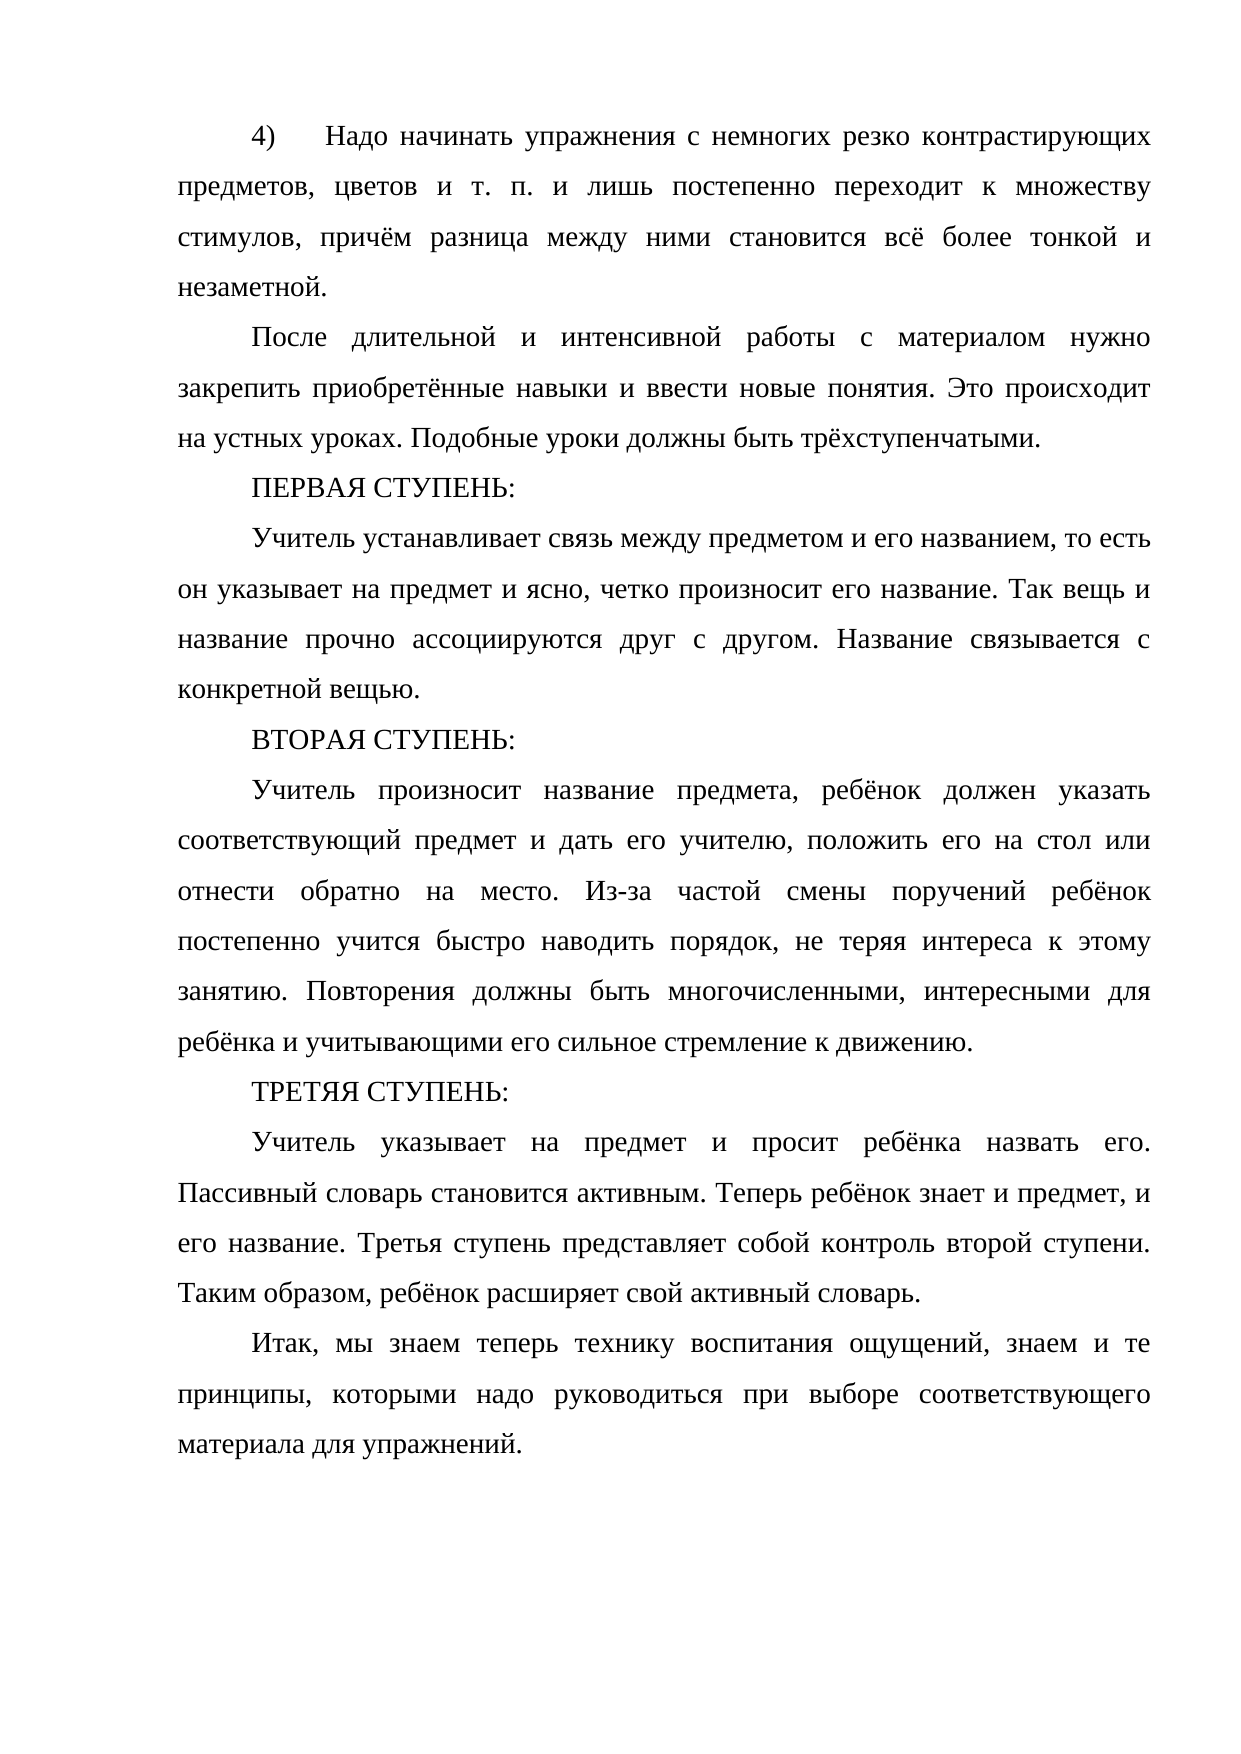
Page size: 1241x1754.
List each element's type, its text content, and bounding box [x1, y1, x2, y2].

text ТРЕТЯЯ СТУПЕНЬ: [177, 1074, 1152, 1108]
text ПЕРВАЯ СТУПЕНЬ: [177, 470, 1152, 504]
list Надо начинать упражнения с немногих резко контрастирующих предметов, цветов и т. п. и лишь постепенно переходит к множеству стимулов, причём разница между ними становится всё более тонкой и незаметной. [177, 118, 1152, 303]
text Учитель указывает на предмет и просит ребёнка назвать его. Пассивный словарь становится активным. Теперь ребёнок знает и предмет, и его название. Третья ступень представляет собой контроль второй ступени. Таким образом, ребёнок расширяет свой активный словарь. [177, 1124, 1152, 1309]
text ВТОРАЯ СТУПЕНЬ: [177, 722, 1152, 755]
text Учитель устанавливает связь между предметом и его названием, то есть он указывает на предмет и ясно, четко произносит его название. Так вещь и название прочно ассоциируются друг с другом. Название связывается с конкретной вещью. [177, 521, 1152, 705]
text Учитель произносит название предмета, ребёнок должен указать соответствующий предмет и дать его учителю, положить его на стол или отнести обратно на место. Из-за частой смены поручений ребёнок постепенно учится быстро наводить порядок, не теряя интереса к этому занятию. Повторения должны быть многочисленными, интересными для ребёнка и учитывающими его сильное стремление к движению. [177, 772, 1152, 1057]
text После длительной и интенсивной работы с материалом нужно закрепить приобретённые навыки и ввести новые понятия. Это происходит на устных уроках. Подобные уроки должны быть трёхступенчатыми. [177, 319, 1152, 453]
text Итак, мы знаем теперь технику воспитания ощущений, знаем и те принципы, которыми надо руководиться при выборе соответствующего материала для упражнений. [177, 1326, 1152, 1460]
